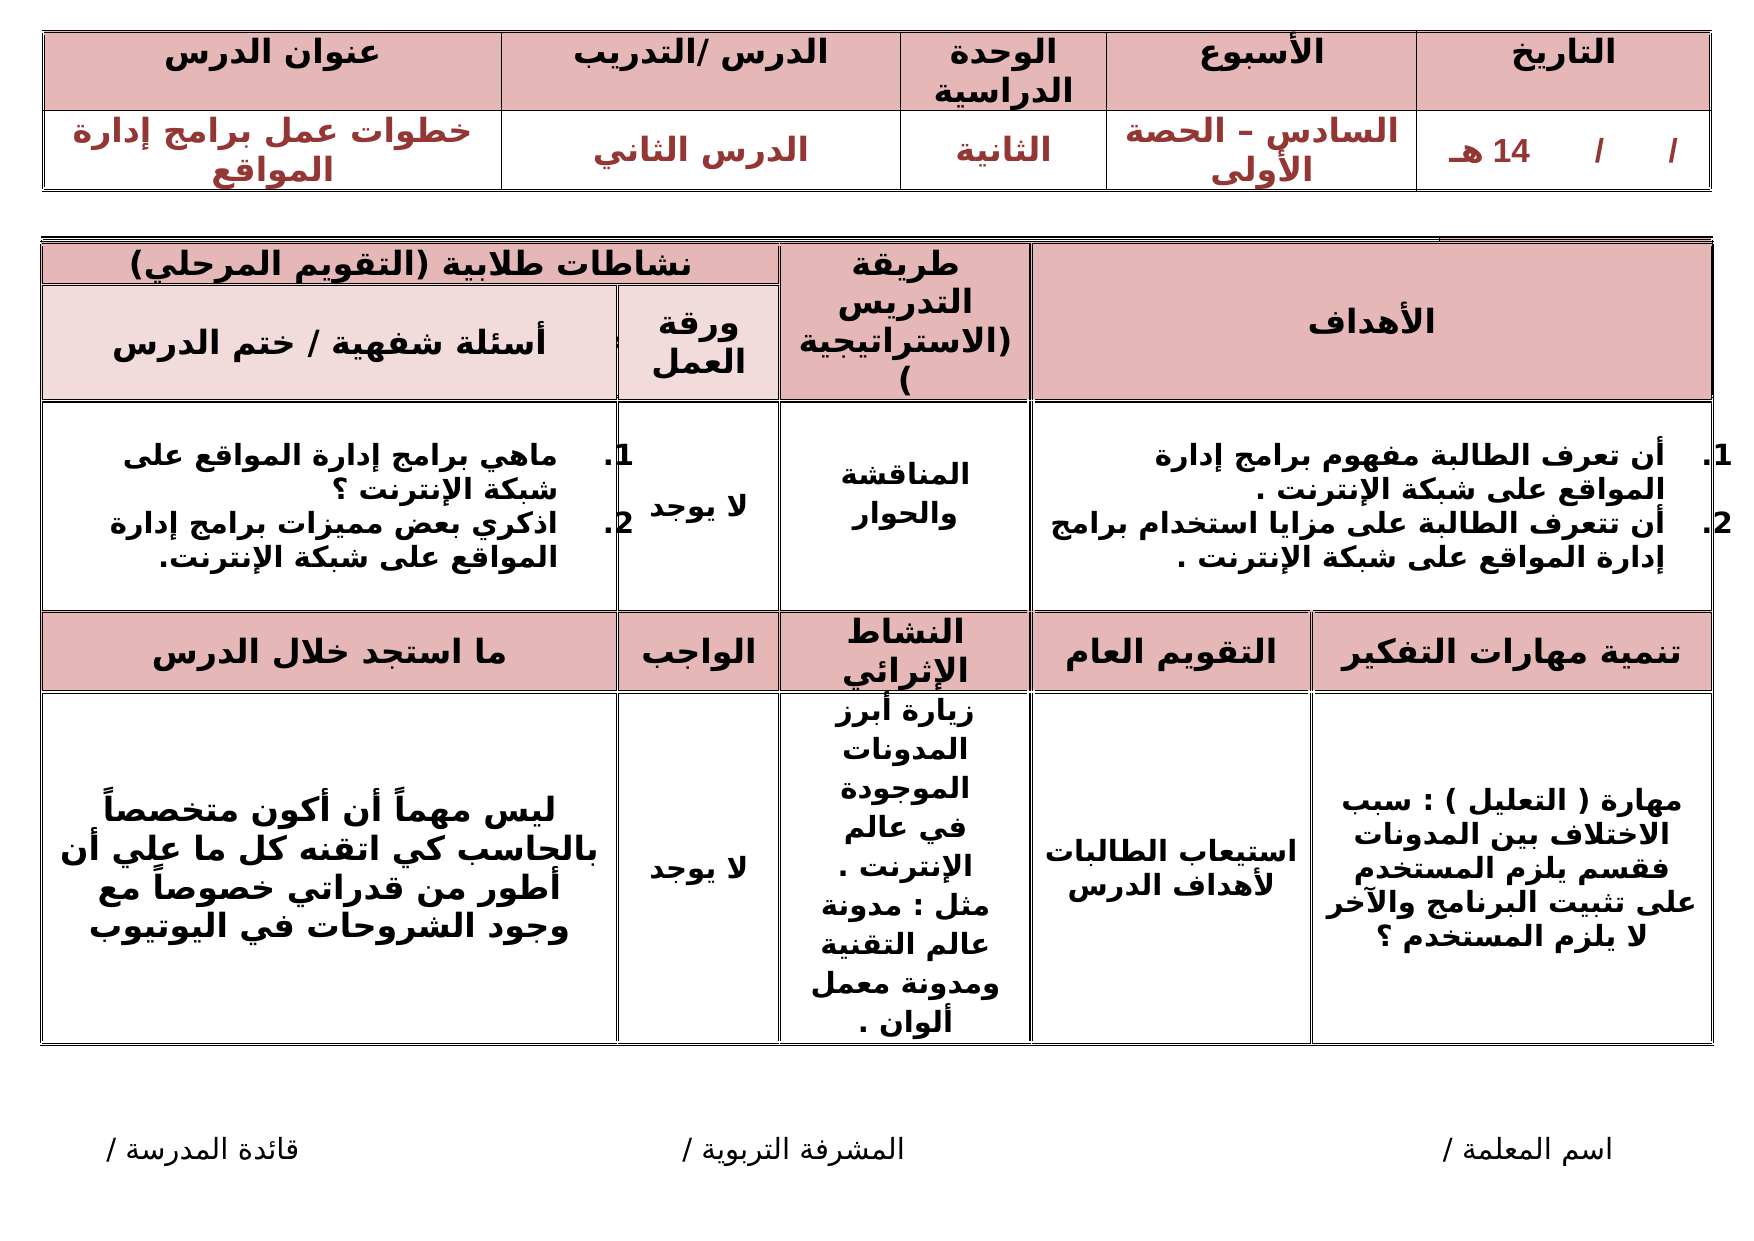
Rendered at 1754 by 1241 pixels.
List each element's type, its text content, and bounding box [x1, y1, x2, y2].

table_cell أن تعرف الطالبة مفهوم برامج إدارة المواقع على شبكة الإنترنت . أن تتعرف الطالبة على مزايا استخدام برامج إدارة المواقع على شبكة الإنترنت . [1031, 399, 1712, 609]
table_cell المناقشة والحوار [780, 399, 1031, 609]
table_cell أسئلة شفهية / ختم الدرس [43, 286, 616, 399]
table_cell التقويم العام [1033, 610, 1311, 690]
table_cell لا يوجد [619, 403, 778, 609]
table_header الدرس /التدريب [502, 33, 900, 110]
table_cell ليس مهماً أن أكون متخصصاً بالحاسب كي اتقنه كل ما علي أن أطور من قدراتي خصوصاً مع وجود الشروحات في اليوتيوب [41, 694, 617, 1043]
table_header الأهداف [1033, 244, 1712, 399]
table_cell الواجب [619, 613, 778, 690]
table_header الوحدة الدراسية [901, 33, 1106, 110]
table_cell / / 14 هـ [1417, 111, 1710, 189]
table_cell السادس – الحصة الأولى [1107, 111, 1416, 189]
table_cell الدرس الثاني [502, 111, 900, 189]
table_cell النشاط الإثرائي [781, 610, 1030, 690]
table_cell ورقة العمل [619, 286, 778, 399]
table_cell تنمية مهارات التفكير [1311, 610, 1711, 690]
table_cell زيارة أبرز المدونات الموجودة في عالم الإنترنت . مثل : مدونة عالم التقنية ومدونة معمل ألوان . [780, 690, 1031, 1043]
table_cell استيعاب الطالبات لأهداف الدرس [1031, 690, 1311, 1043]
table_header نشاطات طلابية (التقويم المرحلي) [41, 242, 780, 283]
table_header الأسبوع [1107, 33, 1416, 110]
table_cell الثانية [901, 111, 1106, 189]
table_cell ماهي برامج إدارة المواقع على شبكة الإنترنت ؟ اذكري بعض مميزات برامج إدارة المواقع على شبكة الإنترنت. [43, 403, 616, 609]
table_cell مهارة ( التعليل ) : سبب الاختلاف بين المدونات فقسم يلزم المستخدم على تثبيت البرنامج والآخر لا يلزم المستخدم ؟ [1311, 690, 1712, 1043]
table_header التاريخ [1417, 33, 1710, 110]
table_cell ما استجد خلال الدرس [43, 613, 616, 690]
table_header عنوان الدرس [44, 33, 501, 110]
table_cell خطوات عمل برامج إدارة المواقع [44, 111, 501, 189]
table_header طريقة التدريس (الاستراتيجية) [780, 244, 1029, 399]
table_cell لا يوجد [618, 690, 780, 1043]
